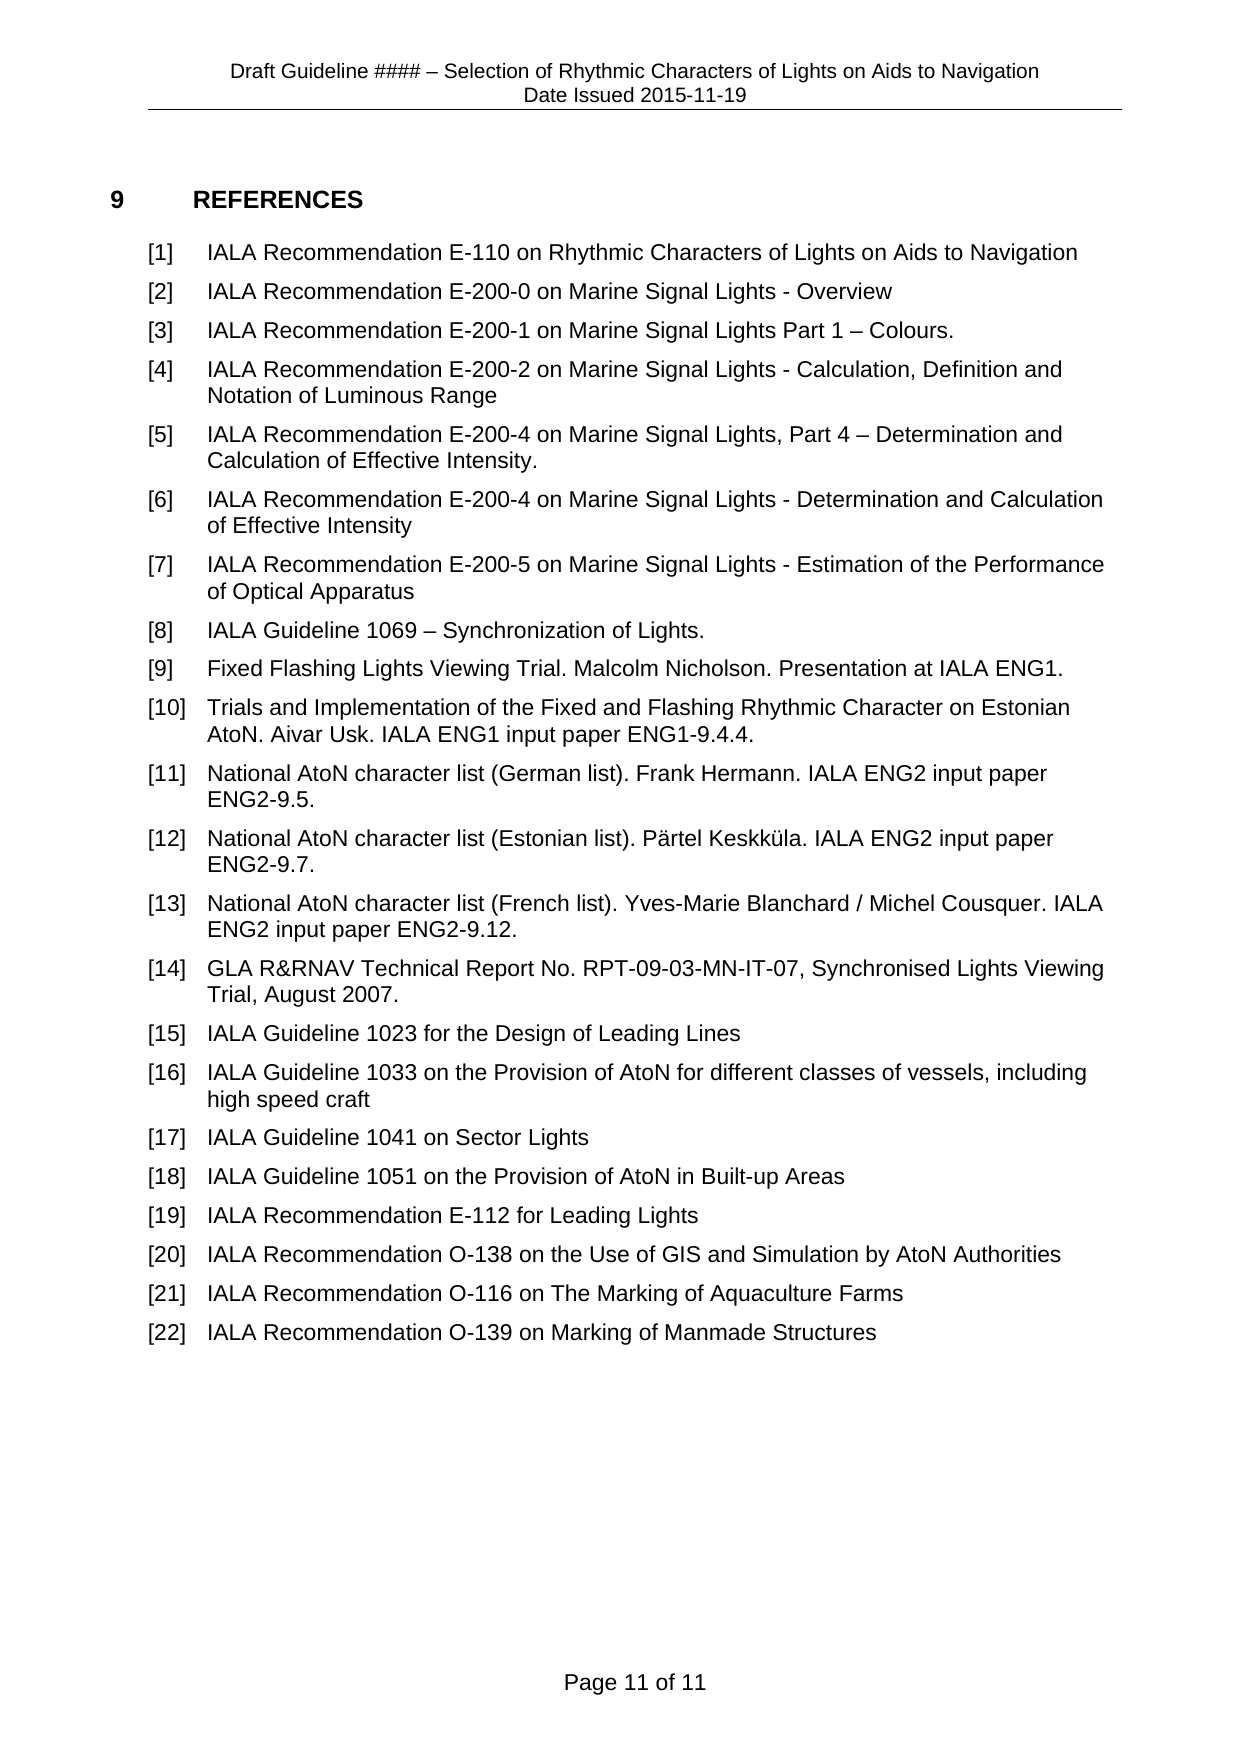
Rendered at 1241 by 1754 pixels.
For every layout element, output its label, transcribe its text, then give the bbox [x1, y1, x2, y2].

text IALA Guideline 1051 on the Provision of AtoN in Built-up Areas [148, 1163, 1122, 1189]
text IALA Recommendation E-200-0 on Marine Signal Lights - Overview [148, 278, 1122, 304]
text IALA Guideline 1041 on Sector Lights [148, 1124, 1122, 1151]
text IALA Recommendation E-200-4 on Marine Signal Lights, Part 4 – Determination and Calculation of Effective Intensity. [148, 421, 1122, 474]
text National AtoN character list (German list). Frank Hermann. IALA ENG2 input paper ENG2-9.5. [148, 759, 1122, 812]
text IALA Recommendation O-116 on The Marking of Aquaculture Farms [148, 1280, 1122, 1306]
text National AtoN character list (Estonian list). Pärtel Keskküla. IALA ENG2 input paper ENG2-9.7. [148, 825, 1122, 877]
text IALA Recommendation E-200-5 on Marine Signal Lights - Estimation of the Performance of Optical Apparatus [148, 551, 1122, 604]
text IALA Recommendation E-200-2 on Marine Signal Lights - Calculation, Definition and Notation of Luminous Range [148, 356, 1122, 408]
text GLA R&RNAV Technical Report No. RPT-09-03-MN-IT-07, Synchronised Lights Viewing Trial, August 2007. [148, 955, 1122, 1008]
text IALA Recommendation E-110 on Rhythmic Characters of Lights on Aids to Navigation [148, 239, 1122, 266]
text Fixed Flashing Lights Viewing Trial. Malcolm Nicholson. Presentation at IALA ENG1. [148, 655, 1122, 682]
text National AtoN character list (French list). Yves-Marie Blanchard / Michel Cousquer. IALA ENG2 input paper ENG2-9.12. [148, 890, 1122, 943]
text IALA Recommendation O-138 on the Use of GIS and Simulation by AtoN Authorities [148, 1241, 1122, 1267]
text IALA Guideline 1069 – Synchronization of Lights. [148, 617, 1122, 643]
text IALA Recommendation O-139 on Marking of Manmade Structures [148, 1319, 1122, 1345]
text IALA Guideline 1033 on the Provision of AtoN for different classes of vessels, including high speed craft [148, 1059, 1122, 1112]
text Trials and Implementation of the Fixed and Flashing Rhythmic Character on Estonian AtoN. Aivar Usk. IALA ENG1 input paper ENG1-9.4.4. [148, 694, 1122, 747]
text IALA Recommendation E-112 for Leading Lights [148, 1202, 1122, 1228]
text IALA Guideline 1023 for the Design of Leading Lines [148, 1020, 1122, 1047]
text IALA Recommendation E-200-1 on Marine Signal Lights Part 1 – Colours. [148, 317, 1122, 343]
text IALA Recommendation E-200-4 on Marine Signal Lights - Determination and Calculation of Effective Intensity [148, 486, 1122, 539]
subtitle REFERENCES [110, 185, 1122, 214]
